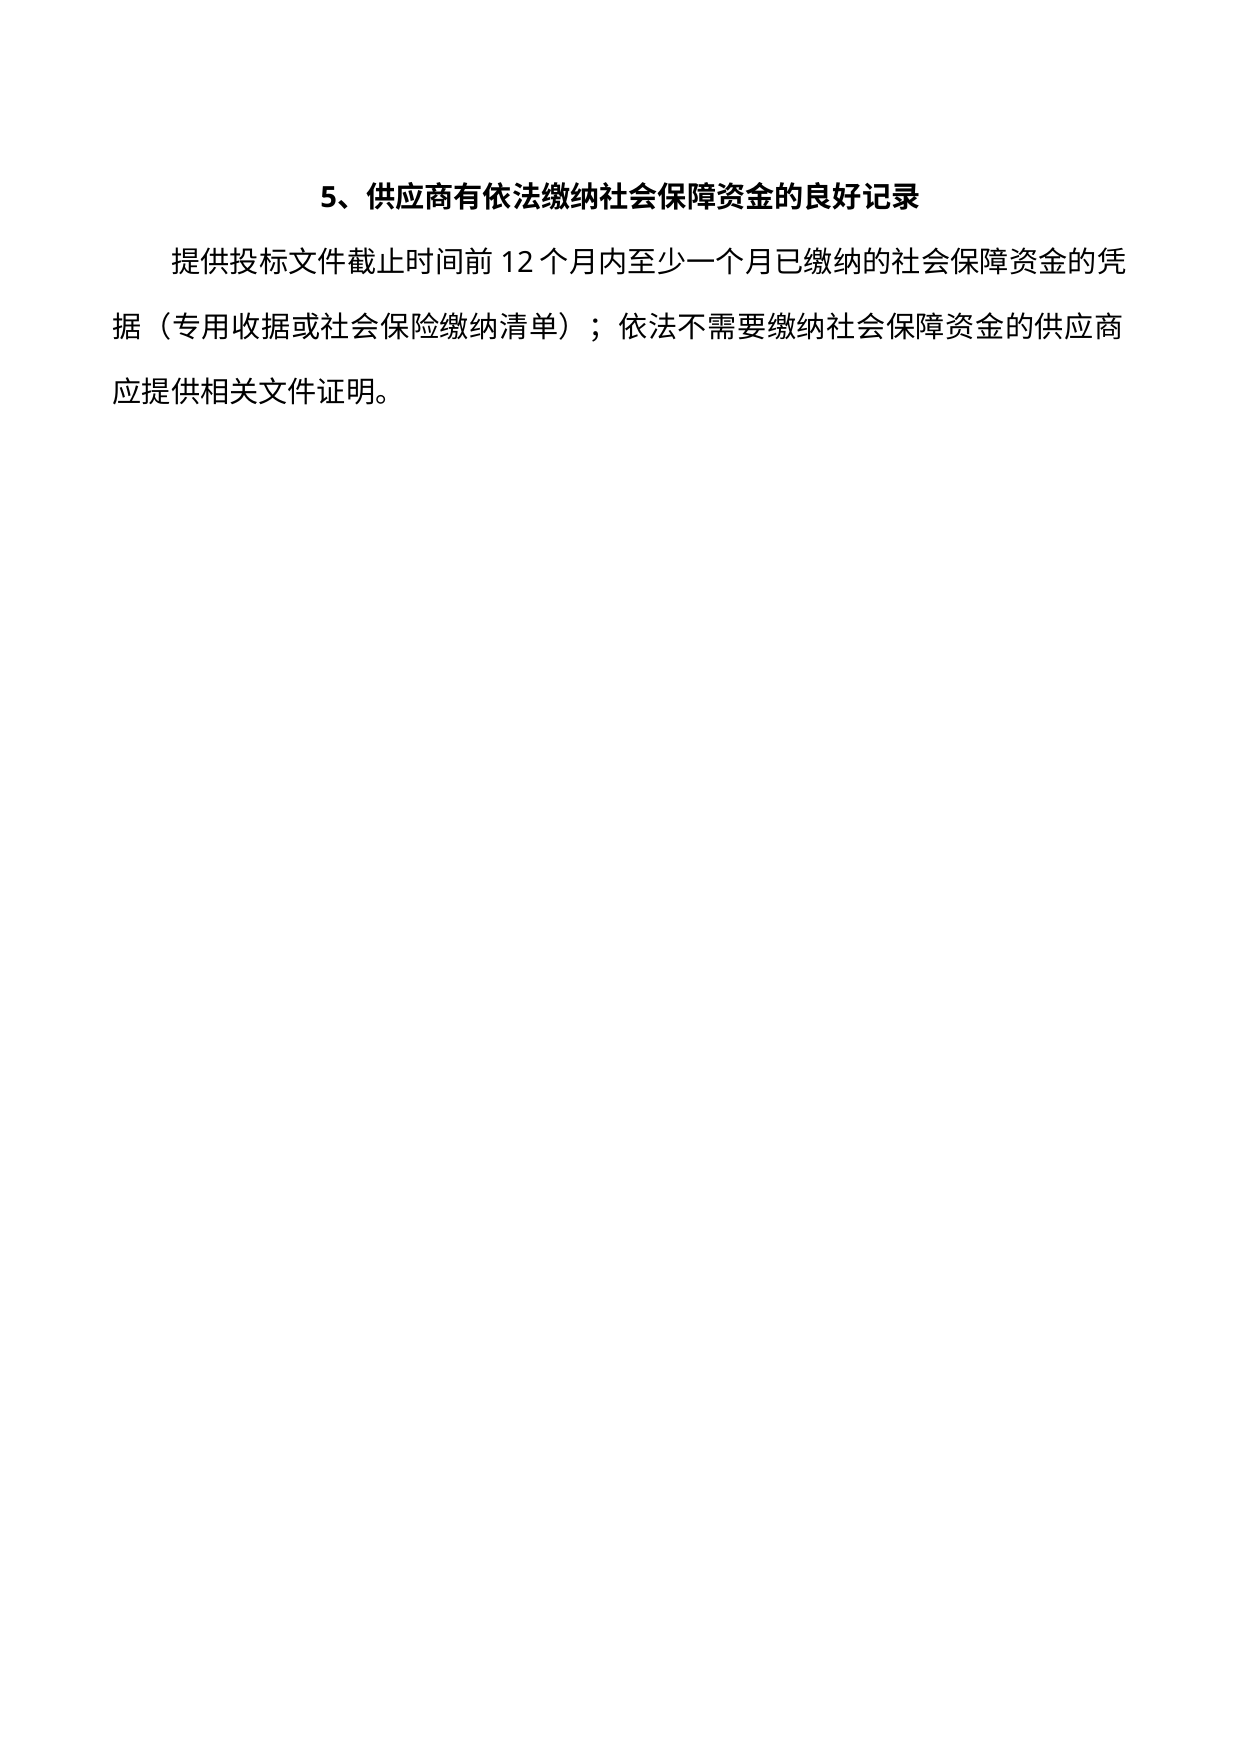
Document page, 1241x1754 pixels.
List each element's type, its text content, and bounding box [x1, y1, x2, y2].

text 5、供应商有依法缴纳社会保障资金的良好记录 [112, 162, 1128, 227]
text 提供投标文件截止时间前12个月内至少一个月已缴纳的社会保障资金的凭据（专用收据或社会保险缴纳清单）；依法不需要缴纳社会保障资金的供应商应提供相关文件证明。 [112, 227, 1128, 422]
